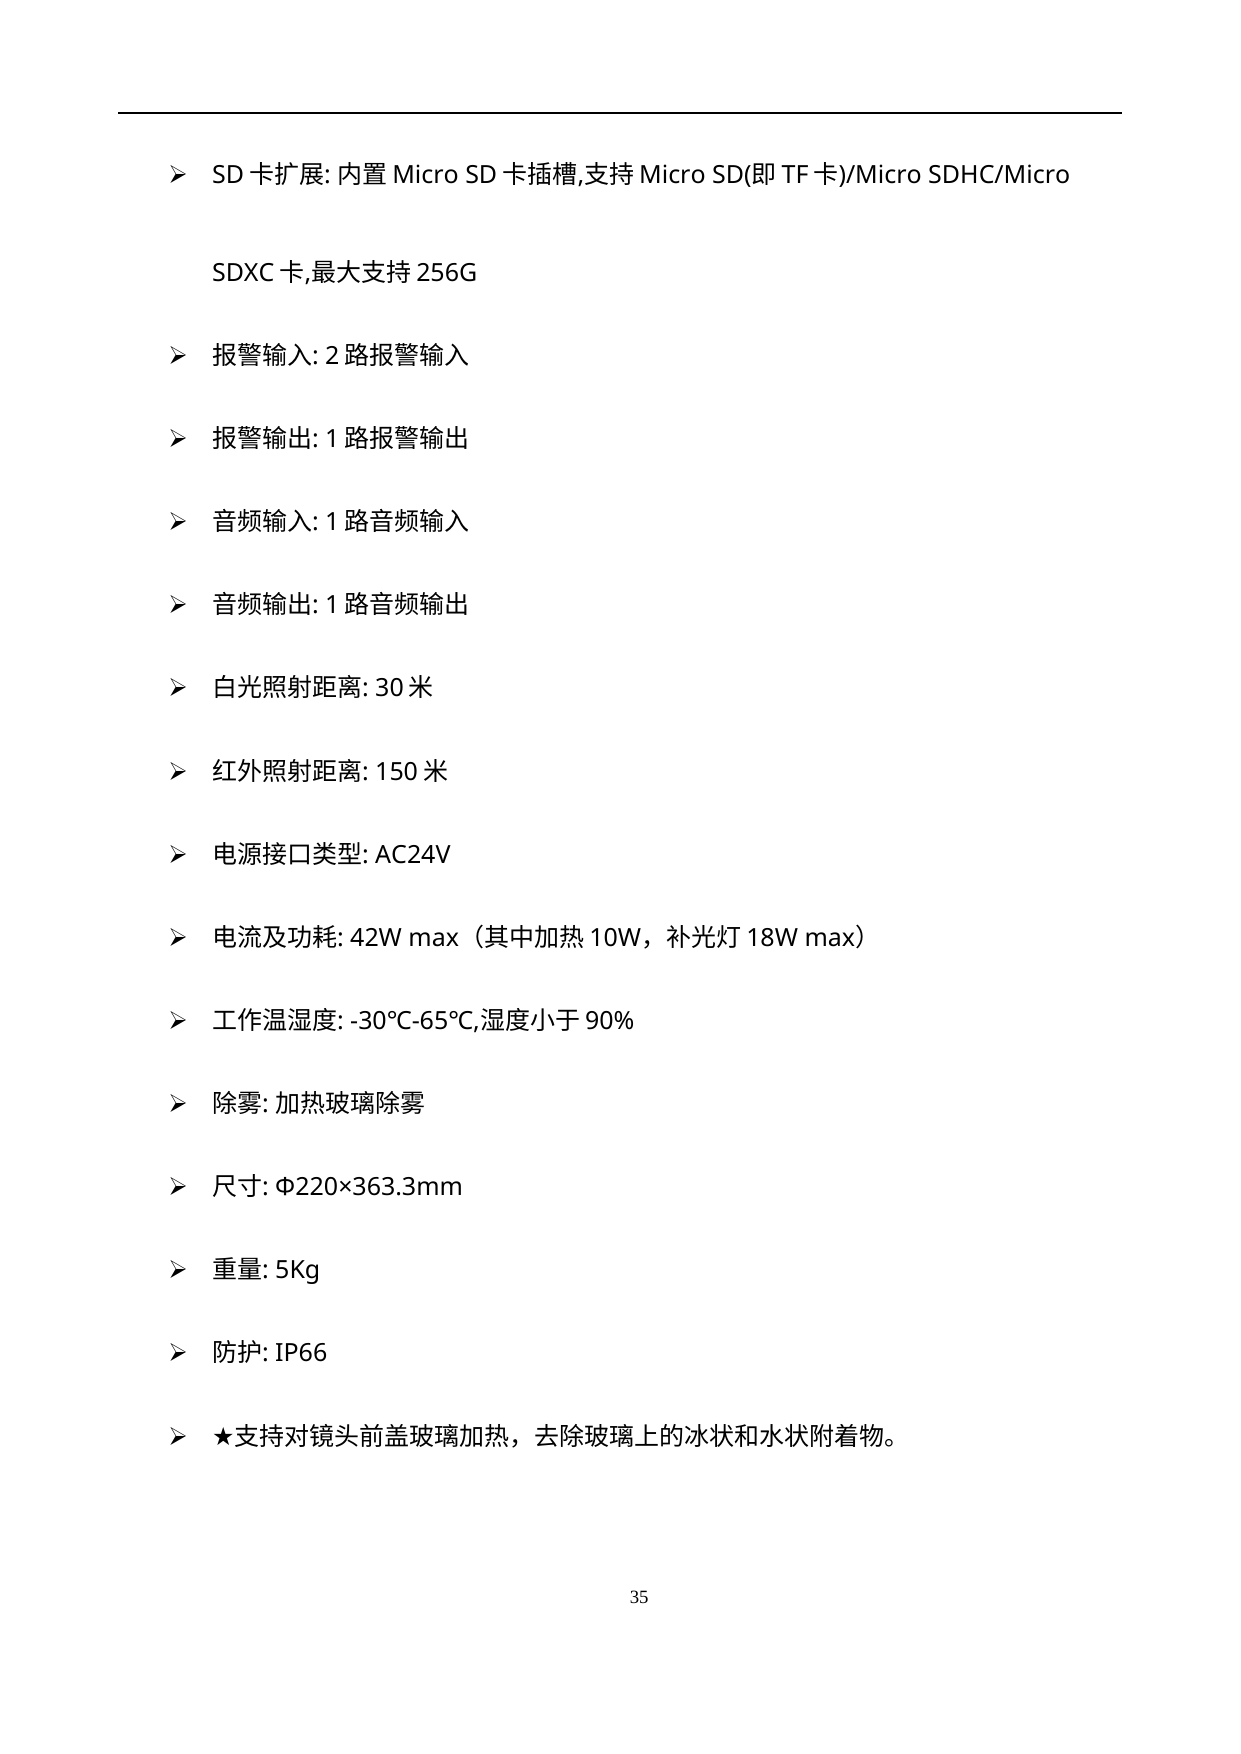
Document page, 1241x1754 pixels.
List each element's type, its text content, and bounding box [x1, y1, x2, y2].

list 尺寸: Φ220×363.3mm [168, 1152, 1122, 1217]
list 白光照射距离: 30米 [168, 653, 1122, 718]
list 音频输入: 1路音频输入 [168, 487, 1122, 552]
list 电流及功耗: 42W max（其中加热10W，补光灯18W max） [168, 903, 1122, 968]
list 报警输入: 2路报警输入 [168, 321, 1122, 386]
list 防护: IP66 [168, 1318, 1122, 1383]
list SD卡扩展: 内置Micro SD卡插槽,支持Micro SD(即TF卡)/Micro SDHC/Micro SDXC卡,最大支持256G [168, 140, 1122, 303]
list 工作温湿度: -30℃-65℃,湿度小于90% [168, 986, 1122, 1051]
list 重量: 5Kg [168, 1235, 1122, 1300]
list 红外照射距离: 150米 [168, 737, 1122, 802]
list 报警输出: 1路报警输出 [168, 404, 1122, 469]
list 音频输出: 1路音频输出 [168, 570, 1122, 635]
list 电源接口类型: AC24V [168, 820, 1122, 885]
list ★支持对镜头前盖玻璃加热，去除玻璃上的冰状和水状附着物。 [168, 1402, 1122, 1467]
list 除雾: 加热玻璃除雾 [168, 1069, 1122, 1134]
